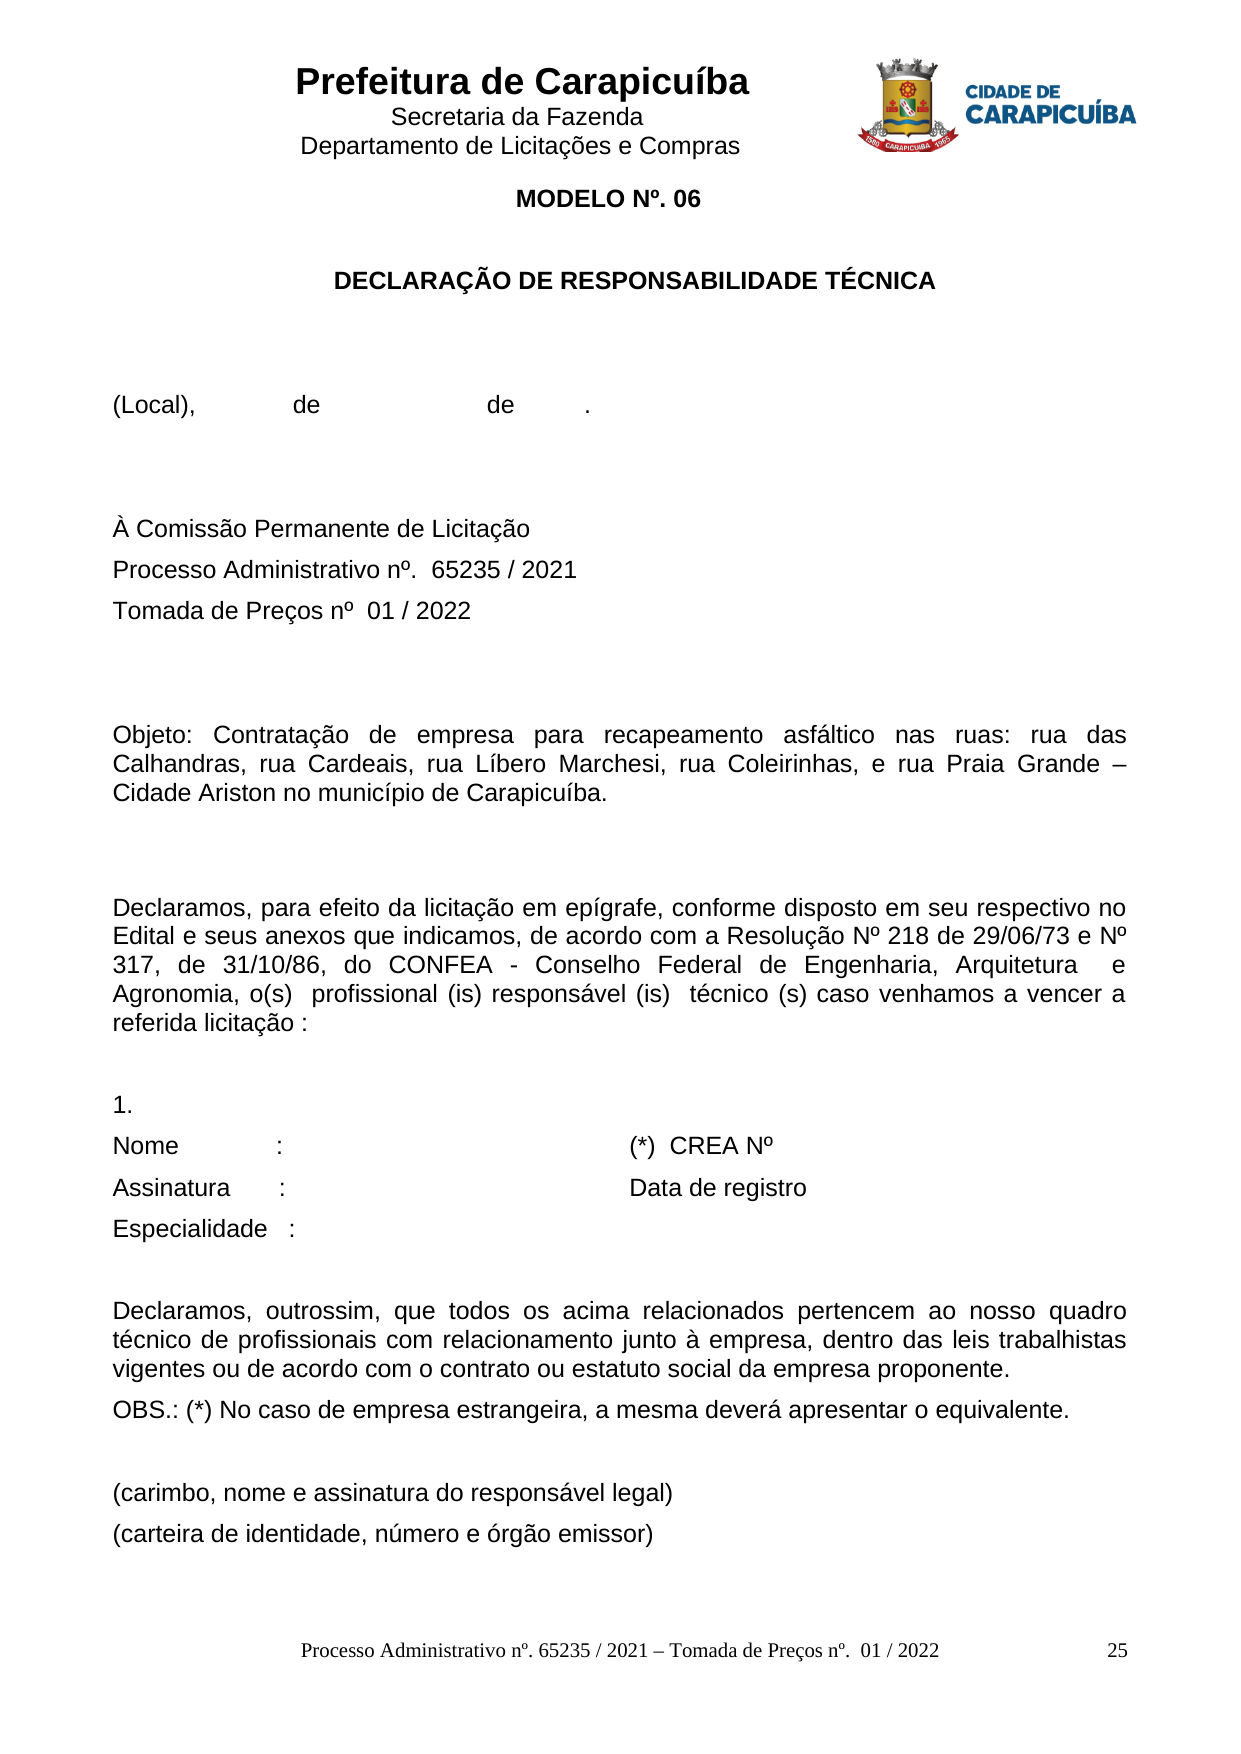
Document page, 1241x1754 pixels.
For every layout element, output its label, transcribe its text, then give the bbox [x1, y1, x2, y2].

text (carimbo, nome e assinatura do responsável legal) [112, 1477, 1128, 1506]
text Declaramos, outrossim, que todos os acima relacionados pertencem ao nosso quadro técnico de profissionais com relacionamento junto à empresa, dentro das leis trabalhistas vigentes ou de acordo com o contrato ou estatuto social da empresa proponente. [112, 1296, 1128, 1382]
text Objeto: Contratação de empresa para recapeamento asfáltico nas ruas: rua das Calhandras, rua Cardeais, rua Líbero Marchesi, rua Coleirinhas, e rua Praia Grande – Cidade Ariston no município de Carapicuíba. [112, 720, 1128, 806]
picture [857, 57, 1139, 152]
text Tomada de Preços nº 01 / 2022 [112, 596, 1104, 625]
text Assinatura : Data de registro [112, 1172, 1104, 1201]
text Processo Administrativo nº. 65235 / 2021 [112, 555, 1104, 584]
text Declaramos, para efeito da licitação em epígrafe, conforme disposto em seu respectivo no Edital e seus anexos que indicamos, de acordo com a Resolução Nº 218 de 29/06/73 e Nº 317, de 31/10/86, do CONFEA - Conselho Federal de Engenharia, Arquitetura e Agronomia, o(s) profissional (is) responsável (is) técnico (s) caso venhamos a vencer a referida licitação : [112, 892, 1128, 1036]
text DECLARAÇÃO DE RESPONSABILIDADE TÉCNICA [112, 266, 1104, 295]
text (Local), de de . [112, 390, 1104, 419]
text À Comissão Permanente de Licitação [112, 514, 1104, 542]
text Nome : (*) CREA Nº [112, 1131, 1104, 1160]
text OBS.: (*) No caso de empresa estrangeira, a mesma deverá apresentar o equivalente. [112, 1395, 1128, 1424]
text MODELO Nº. 06 [112, 184, 1104, 212]
text (carteira de identidade, número e órgão emissor) [112, 1519, 1128, 1547]
text Especialidade : [112, 1214, 1104, 1242]
text 1. [112, 1090, 1104, 1119]
